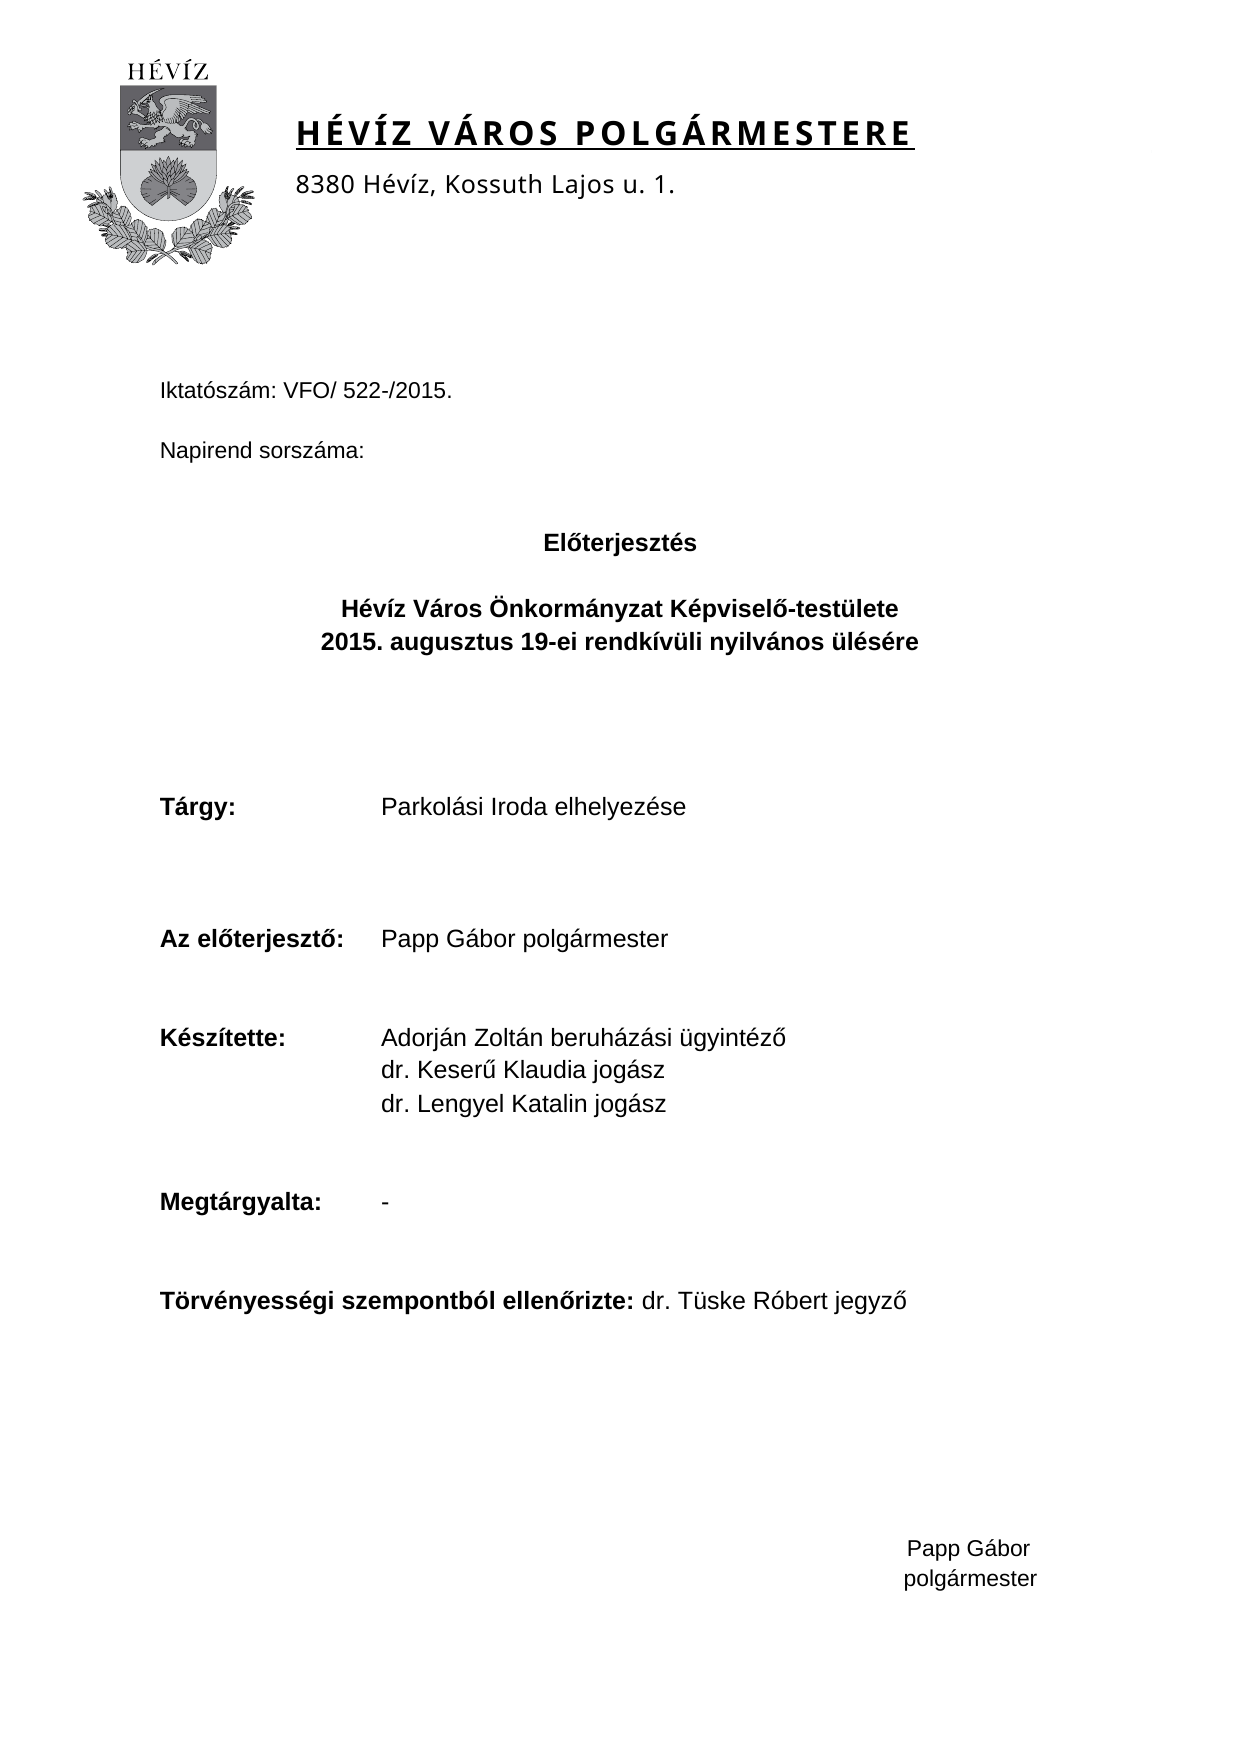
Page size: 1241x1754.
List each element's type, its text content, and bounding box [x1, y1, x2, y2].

text Az előterjesztő: Papp Gábor polgármester [159, 924, 1081, 953]
text polgármester [159, 1565, 1081, 1591]
text Törvényességi szempontból ellenőrizte: dr. Tüske Róbert jegyző [159, 1286, 1081, 1315]
text Tárgy: Parkolási Iroda elhelyezése [159, 792, 1081, 821]
text Iktatószám: VFO/ 522-/2015. [159, 377, 1081, 403]
text Napirend sorszáma: [159, 437, 1081, 464]
text Készítette: Adorján Zoltán beruházási ügyintéző [159, 1022, 1081, 1051]
text Megtárgyalta: - [159, 1187, 1081, 1216]
text Előterjesztés [159, 528, 1081, 557]
text 2015. augusztus 19-ei rendkívüli nyilvános ülésére [159, 627, 1081, 656]
text dr. Lengyel Katalin jogász [381, 1088, 1081, 1117]
text Hévíz Város Önkormányzat Képviselő-testülete [159, 594, 1081, 623]
text Papp Gábor [159, 1535, 1081, 1561]
text dr. Keserű Klaudia jogász [159, 1056, 1081, 1084]
